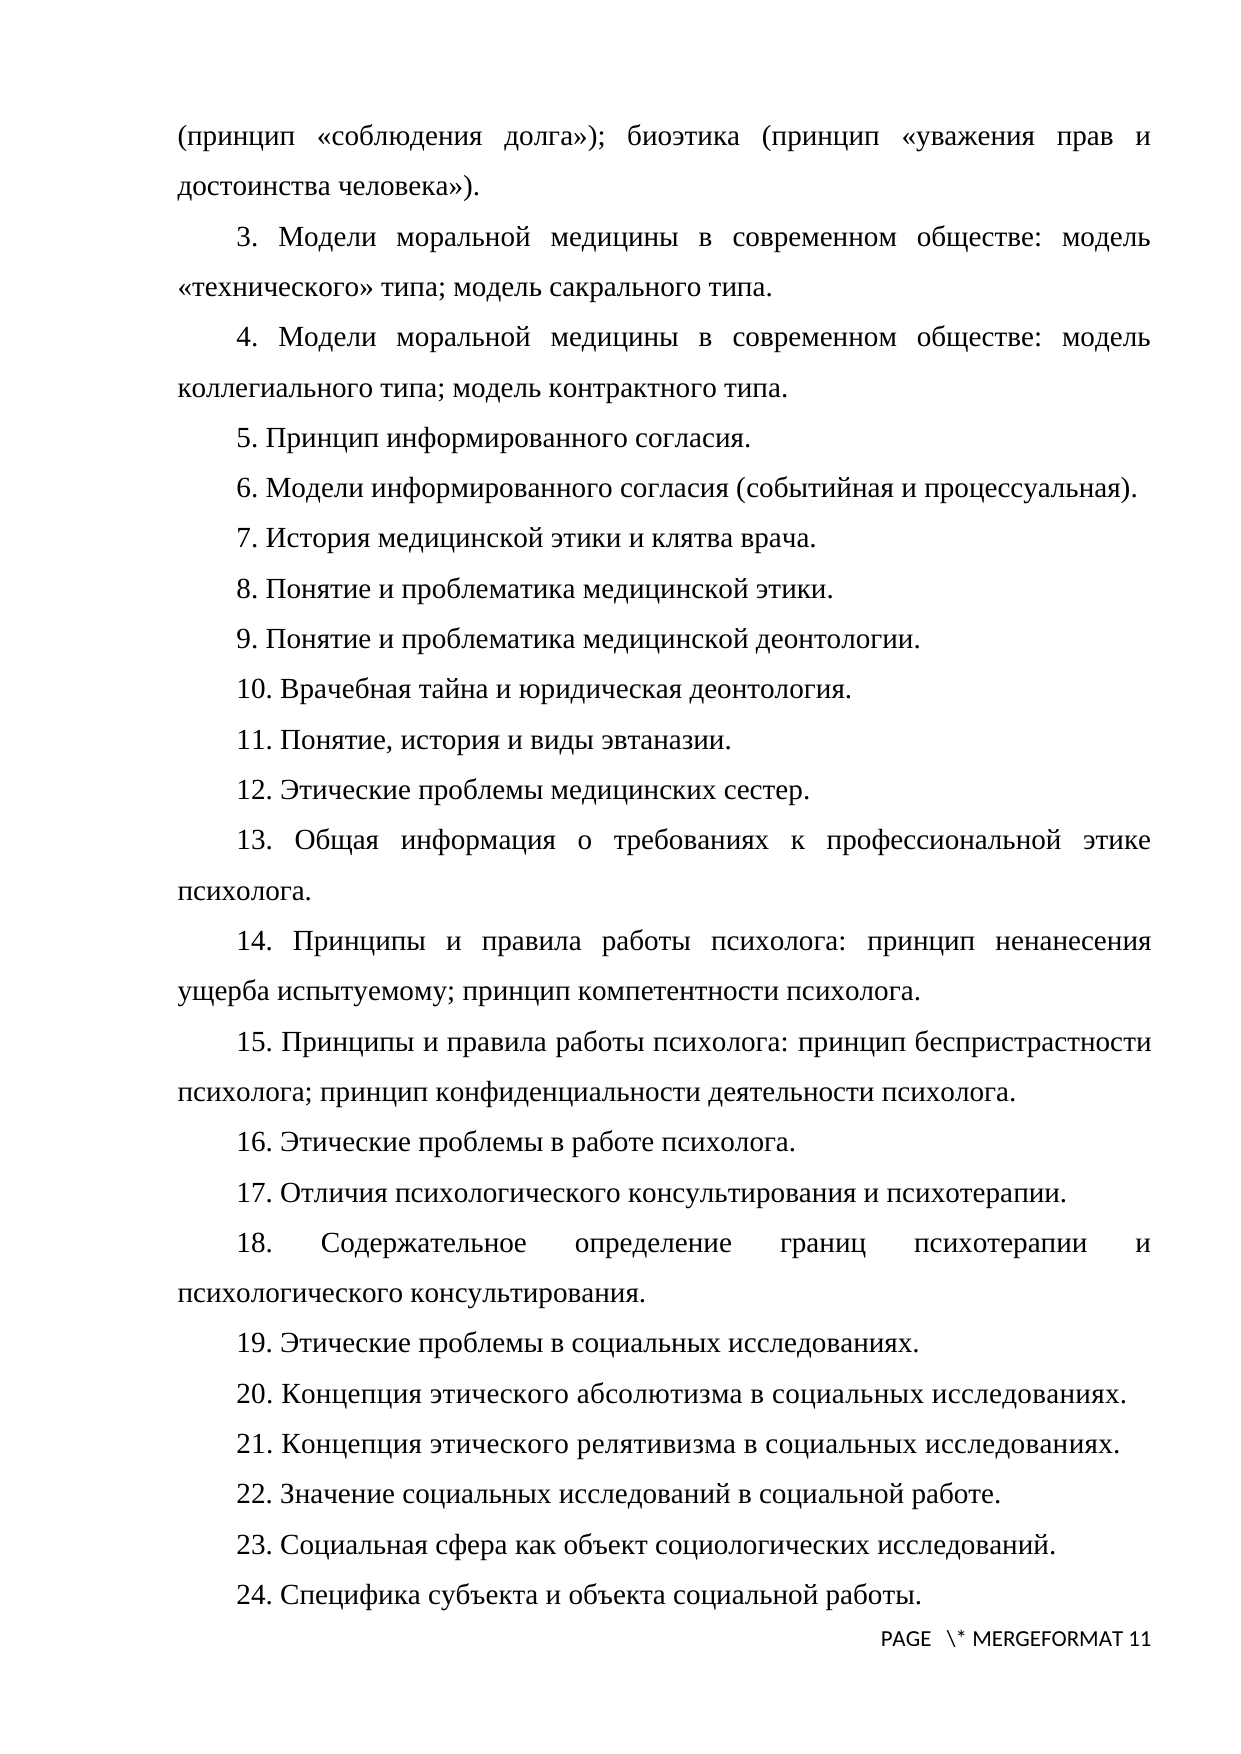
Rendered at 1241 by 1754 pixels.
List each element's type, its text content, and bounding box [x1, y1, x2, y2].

text 21. Концепция этического релятивизма в социальных исследованиях. [177, 1426, 1152, 1460]
text 12. Этические проблемы медицинских сестер. [177, 772, 1152, 806]
text 6. Модели информированного согласия (событийная и процессуальная). [177, 470, 1152, 504]
text 22. Значение социальных исследований в социальной работе. [177, 1477, 1152, 1510]
text 14. Принципы и правила работы психолога: принцип ненанесения ущерба испытуемому; принцип компетентности психолога. [177, 923, 1152, 1007]
text 5. Принцип информированного согласия. [177, 420, 1152, 453]
text 7. История медицинской этики и клятва врача. [177, 521, 1152, 554]
text 13. Общая информация о требованиях к профессиональной этике психолога. [177, 822, 1152, 906]
text 18. Содержательное определение границ психотерапии и психологического консультирования. [177, 1225, 1152, 1309]
text 17. Отличия психологического консультирования и психотерапии. [177, 1175, 1152, 1208]
text 9. Понятие и проблематика медицинской деонтологии. [177, 621, 1152, 655]
text 8. Понятие и проблематика медицинской этики. [177, 571, 1152, 604]
text 16. Этические проблемы в работе психолога. [177, 1124, 1152, 1158]
text 11. Понятие, история и виды эвтаназии. [177, 722, 1152, 755]
text 10. Врачебная тайна и юридическая деонтология. [177, 672, 1152, 705]
text 23. Социальная сфера как объект социологических исследований. [177, 1527, 1152, 1560]
text 4. Модели моральной медицины в современном обществе: модель коллегиального типа; модель контрактного типа. [177, 319, 1152, 403]
text 3. Модели моральной медицины в современном обществе: модель «технического» типа; модель сакрального типа. [177, 219, 1152, 303]
text 24. Специфика субъекта и объекта социальной работы. [177, 1577, 1152, 1611]
text 15. Принципы и правила работы психолога: принцип беспристрастности психолога; принцип конфиденциальности деятельности психолога. [177, 1024, 1152, 1108]
text 20. Концепция этического абсолютизма в социальных исследованиях. [177, 1376, 1152, 1409]
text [177, 118, 1152, 202]
text 19. Этические проблемы в социальных исследованиях. [177, 1326, 1152, 1359]
